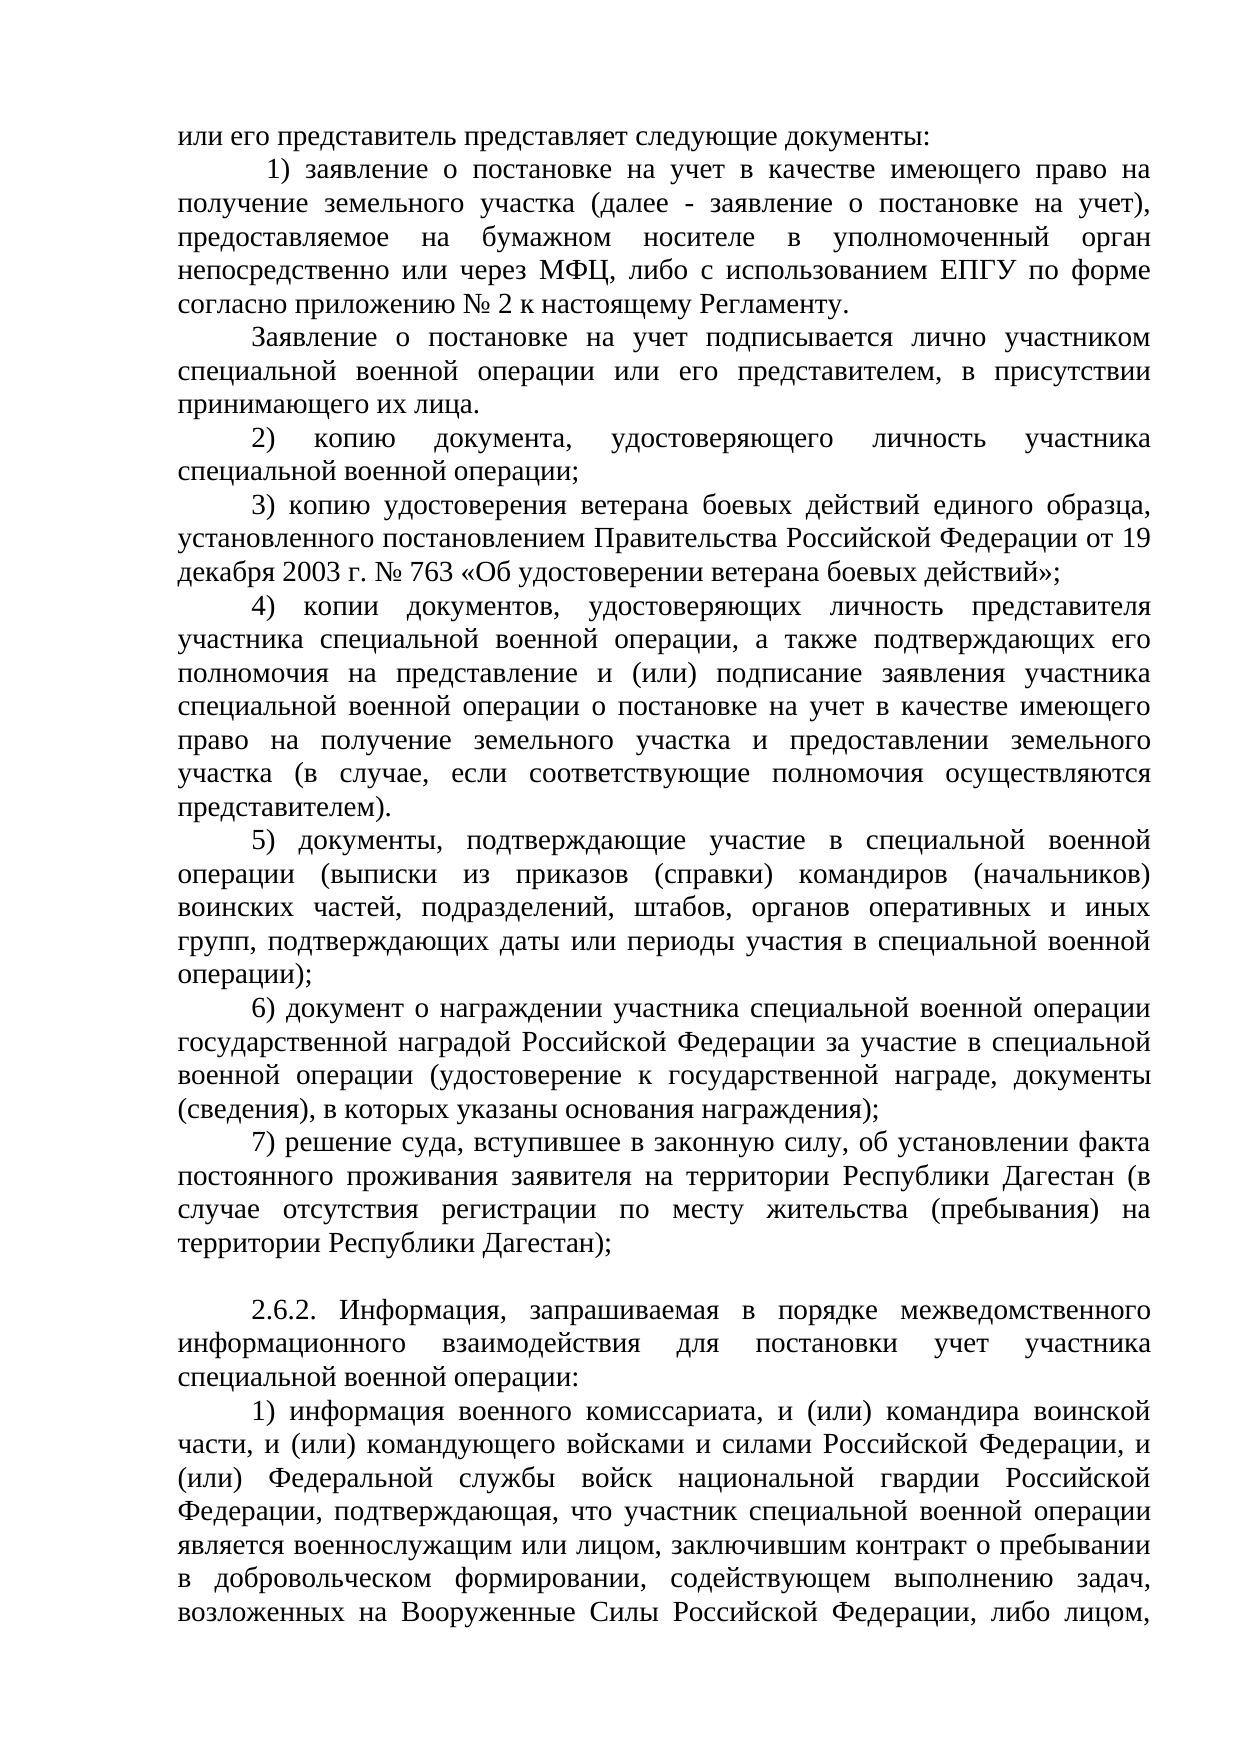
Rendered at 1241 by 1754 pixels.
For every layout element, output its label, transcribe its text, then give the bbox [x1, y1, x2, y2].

text 2) копию документа, удостоверяющего личность участника специальной военной операции; [177, 420, 1152, 487]
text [177, 1393, 1152, 1627]
text Заявление о постановке на учет подписывается лично участником специальной военной операции или его представителем, в присутствии принимающего их лица. [177, 319, 1152, 420]
text 4) копии документов, удостоверяющих личность представителя участника специальной военной операции, а также подтверждающих его полномочия на представление и (или) подписание заявления участника специальной военной операции о постановке на учет в качестве имеющего право на получение земельного участка и предоставлении земельного участка (в случае, если соответствующие полномочия осуществляются представителем). [177, 588, 1152, 822]
text 1) заявление о постановке на учет в качестве имеющего право на получение земельного участка (далее - заявление о постановке на учет), предоставляемое на бумажном носителе в уполномоченный орган непосредственно или через МФЦ, либо с использованием ЕПГУ по форме согласно приложению № 2 к настоящему Регламенту. [177, 152, 1152, 319]
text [177, 118, 1152, 152]
text 7) решение суда, вступившее в законную силу, об установлении факта постоянного проживания заявителя на территории Республики Дагестан (в случае отсутствия регистрации по месту жительства (пребывания) на территории Республики Дагестан); [177, 1124, 1152, 1258]
text 6) документ о награждении участника специальной военной операции государственной наградой Российской Федерации за участие в специальной военной операции (удостоверение к государственной награде, документы (сведения), в которых указаны основания награждения); [177, 990, 1152, 1124]
text 2.6.2. Информация, запрашиваемая в порядке межведомственного информационного взаимодействия для постановки учет участника специальной военной операции: [177, 1292, 1152, 1393]
text 3) копию удостоверения ветерана боевых действий единого образца, установленного постановлением Правительства Российской Федерации от 19 декабря 2003 г. № 763 «Об удостоверении ветерана боевых действий»; [177, 487, 1152, 588]
text 5) документы, подтверждающие участие в специальной военной операции (выписки из приказов (справки) командиров (начальников) воинских частей, подразделений, штабов, органов оперативных и иных групп, подтверждающих даты или периоды участия в специальной военной операции); [177, 822, 1152, 990]
